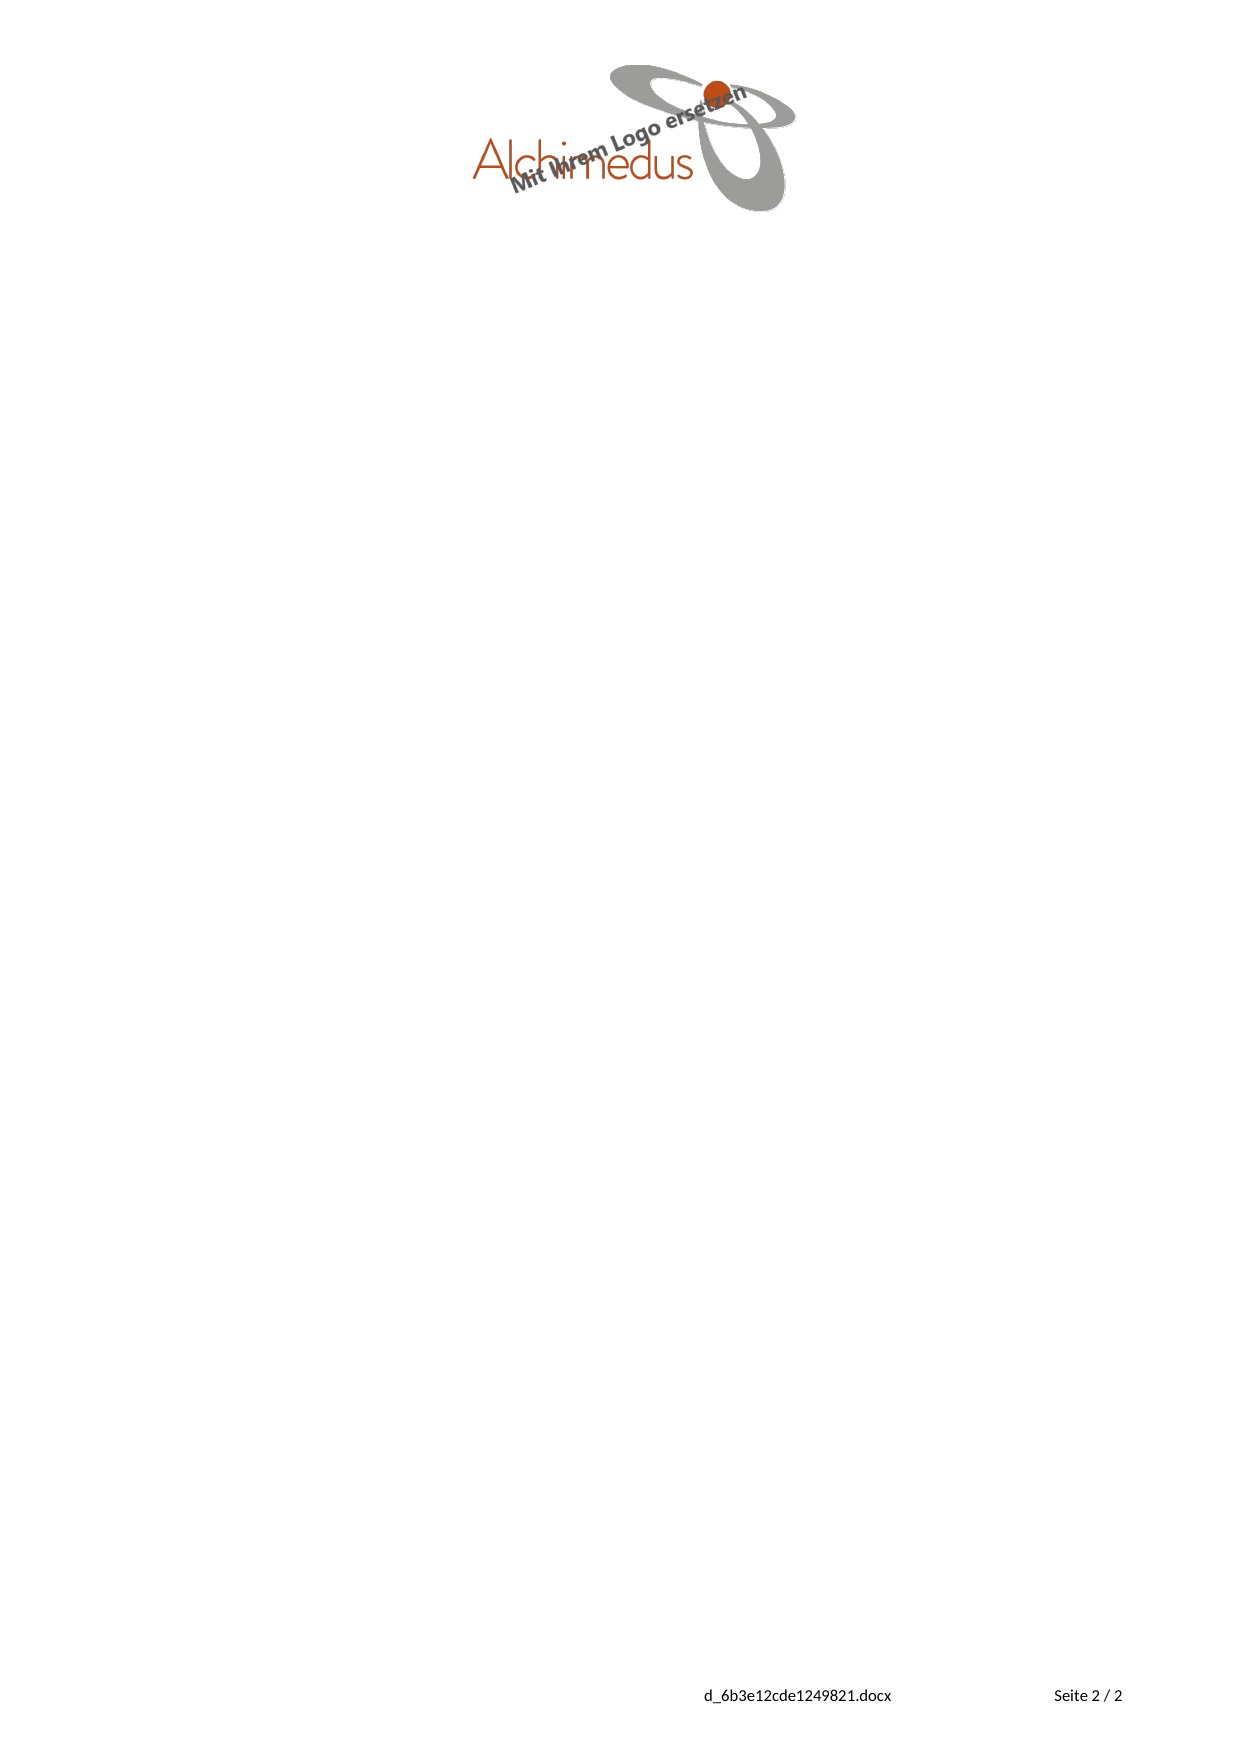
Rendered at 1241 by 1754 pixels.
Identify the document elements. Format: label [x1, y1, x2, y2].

picture [472, 65, 798, 215]
